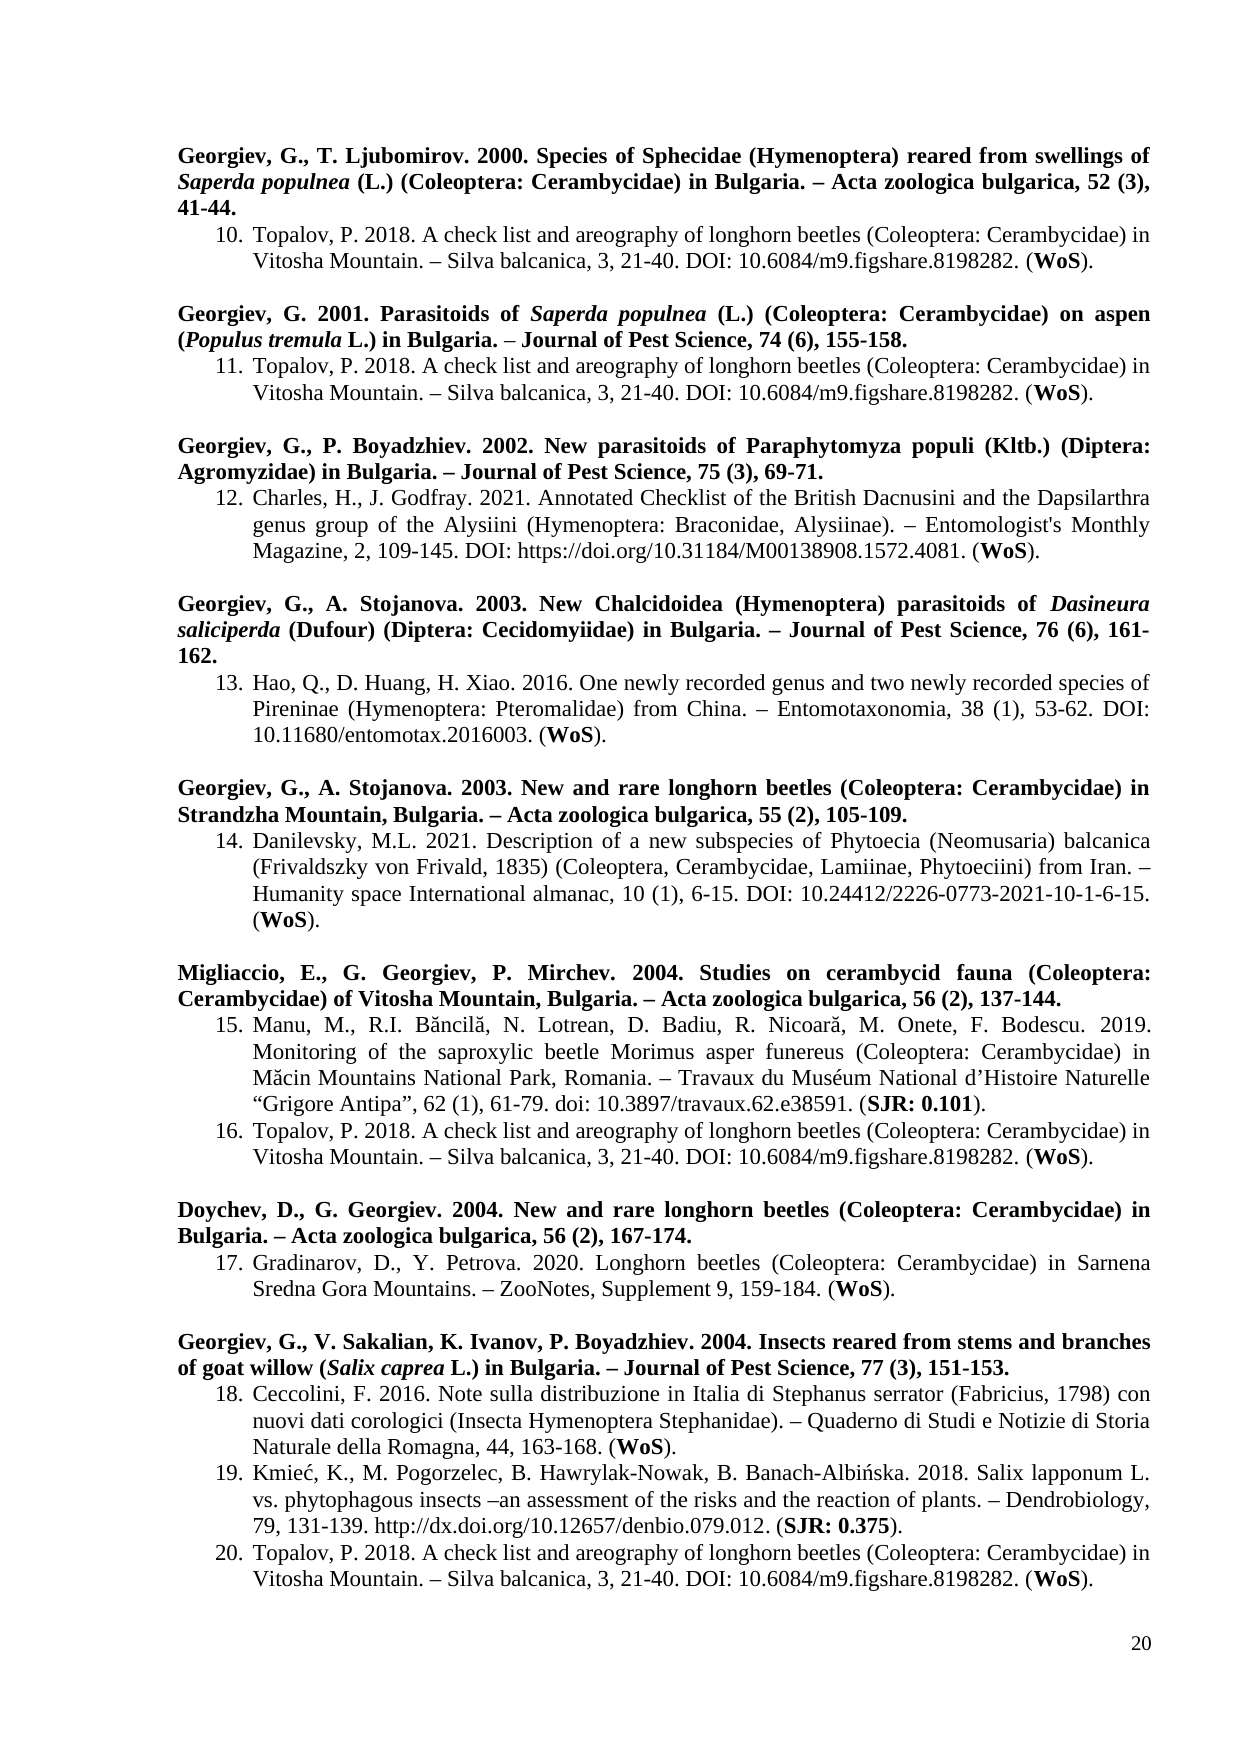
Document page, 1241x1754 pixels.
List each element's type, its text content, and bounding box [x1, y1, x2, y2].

text Georgiev, G. 2001. Parasitoids of Saperda populnea (L.) (Coleoptera: Cerambycidae) on aspen (Populus tremula L.) in Bulgaria. – Journal of Pest Science, 74 (6), 155-158. [177, 300, 1152, 353]
list Danilevsky, M.L. 2021. Description of a new subspecies of Phytoecia (Neomusaria) balcanica (Frivaldszky von Frivald, 1835) (Coleoptera, Cerambycidae, Lamiinae, Phytoeciini) from Iran. – Humanity space International almanac, 10 (1), 6-15. DOI: 10.24412/2226-0773-2021-10-1-6-15. (WoS). [215, 827, 1152, 932]
text Georgiev, G., A. Stojanova. 2003. New Chalcidoidea (Hymenoptera) parasitoids of Dasineura saliciperda (Dufour) (Diptera: Cecidomyiidae) in Bulgaria. – Journal of Pest Science, 76 (6), 161-162. [177, 590, 1152, 669]
text Migliaccio, E., G. Georgiev, P. Mirchev. 2004. Studies on cerambycid fauna (Coleoptera: Cerambycidae) of Vitosha Mountain, Bulgaria. – Acta zoologica bulgarica, 56 (2), 137-144. [177, 959, 1152, 1011]
text Georgiev, G., P. Boyadzhiev. 2002. New parasitoids of Paraphytomyza populi (Kltb.) (Diptera: Agromyzidae) in Bulgaria. – Journal of Pest Science, 75 (3), 69-71. [177, 432, 1152, 484]
list Manu, M., R.I. Băncilă, N. Lotrean, D. Badiu, R. Nicoară, M. Onete, F. Bodescu. 2019. Monitoring of the saproxylic beetle Morimus asper funereus (Coleoptera: Cerambycidae) in Măcin Mountains National Park, Romania. – Travaux du Muséum National d’Histoire Naturelle “Grigore Antipa”, 62 (1), 61-79. doi: 10.3897/travaux.62.e38591. (SJR: 0.101). [215, 1011, 1152, 1117]
text Doychev, D., G. Georgiev. 2004. New and rare longhorn beetles (Coleoptera: Cerambycidae) in Bulgaria. – Acta zoologica bulgarica, 56 (2), 167-174. [177, 1196, 1152, 1249]
text Georgiev, G., T. Ljubomirov. 2000. Species of Sphecidae (Hymenoptera) reared from swellings of Saperda populnea (L.) (Coleoptera: Cerambycidae) in Bulgaria. – Acta zoologica bulgarica, 52 (3), 41-44. [177, 142, 1152, 221]
list Charles, H., J. Godfray. 2021. Annotated Checklist of the British Dacnusini and the Dapsilarthra genus group of the Alysiini (Hymenoptera: Braconidae, Alysiinae). – Entomologist's Monthly Magazine, 2, 109-145. DOI: https://doi.org/10.31184/M00138908.1572.4081. (WoS). [215, 484, 1152, 563]
list Gradinarov, D., Y. Petrova. 2020. Longhorn beetles (Coleoptera: Cerambycidae) in Sarnena Sredna Gora Mountains. – ZooNotes, Supplement 9, 159-184. (WoS). [215, 1249, 1152, 1301]
list Ceccolini, F. 2016. Note sulla distribuzione in Italia di Stephanus serrator (Fabricius, 1798) con nuovi dati corologici (Insecta Hymenoptera Stephanidae). – Quaderno di Studi e Notizie di Storia Naturale della Romagna, 44, 163-168. (WoS). [215, 1380, 1152, 1459]
list Kmieć, K., M. Pogorzelec, B. Hawrylak-Nowak, B. Banach-Albińska. 2018. Salix lapponum L. vs. phytophagous insects –an assessment of the risks and the reaction of plants. – Dendrobiology, 79, 131-139. http://dx.doi.org/10.12657/denbio.079.012. (SJR: 0.375). [215, 1459, 1152, 1538]
text Georgiev, G., A. Stojanova. 2003. New and rare longhorn beetles (Coleoptera: Cerambycidae) in Strandzha Mountain, Bulgaria. – Acta zoologica bulgarica, 55 (2), 105-109. [177, 774, 1152, 827]
text Georgiev, G., V. Sakalian, K. Ivanov, P. Boyadzhiev. 2004. Insects reared from stems and branches of goat willow (Salix caprea L.) in Bulgaria. – Journal of Pest Science, 77 (3), 151-153. [177, 1328, 1152, 1380]
list Hao, Q., D. Huang, H. Xiao. 2016. One newly recorded genus and two newly recorded species of Pireninae (Hymenoptera: Pteromalidae) from China. – Entomotaxonomia, 38 (1), 53-62. DOI: 10.11680/entomotax.2016003. (WoS). [215, 669, 1152, 748]
